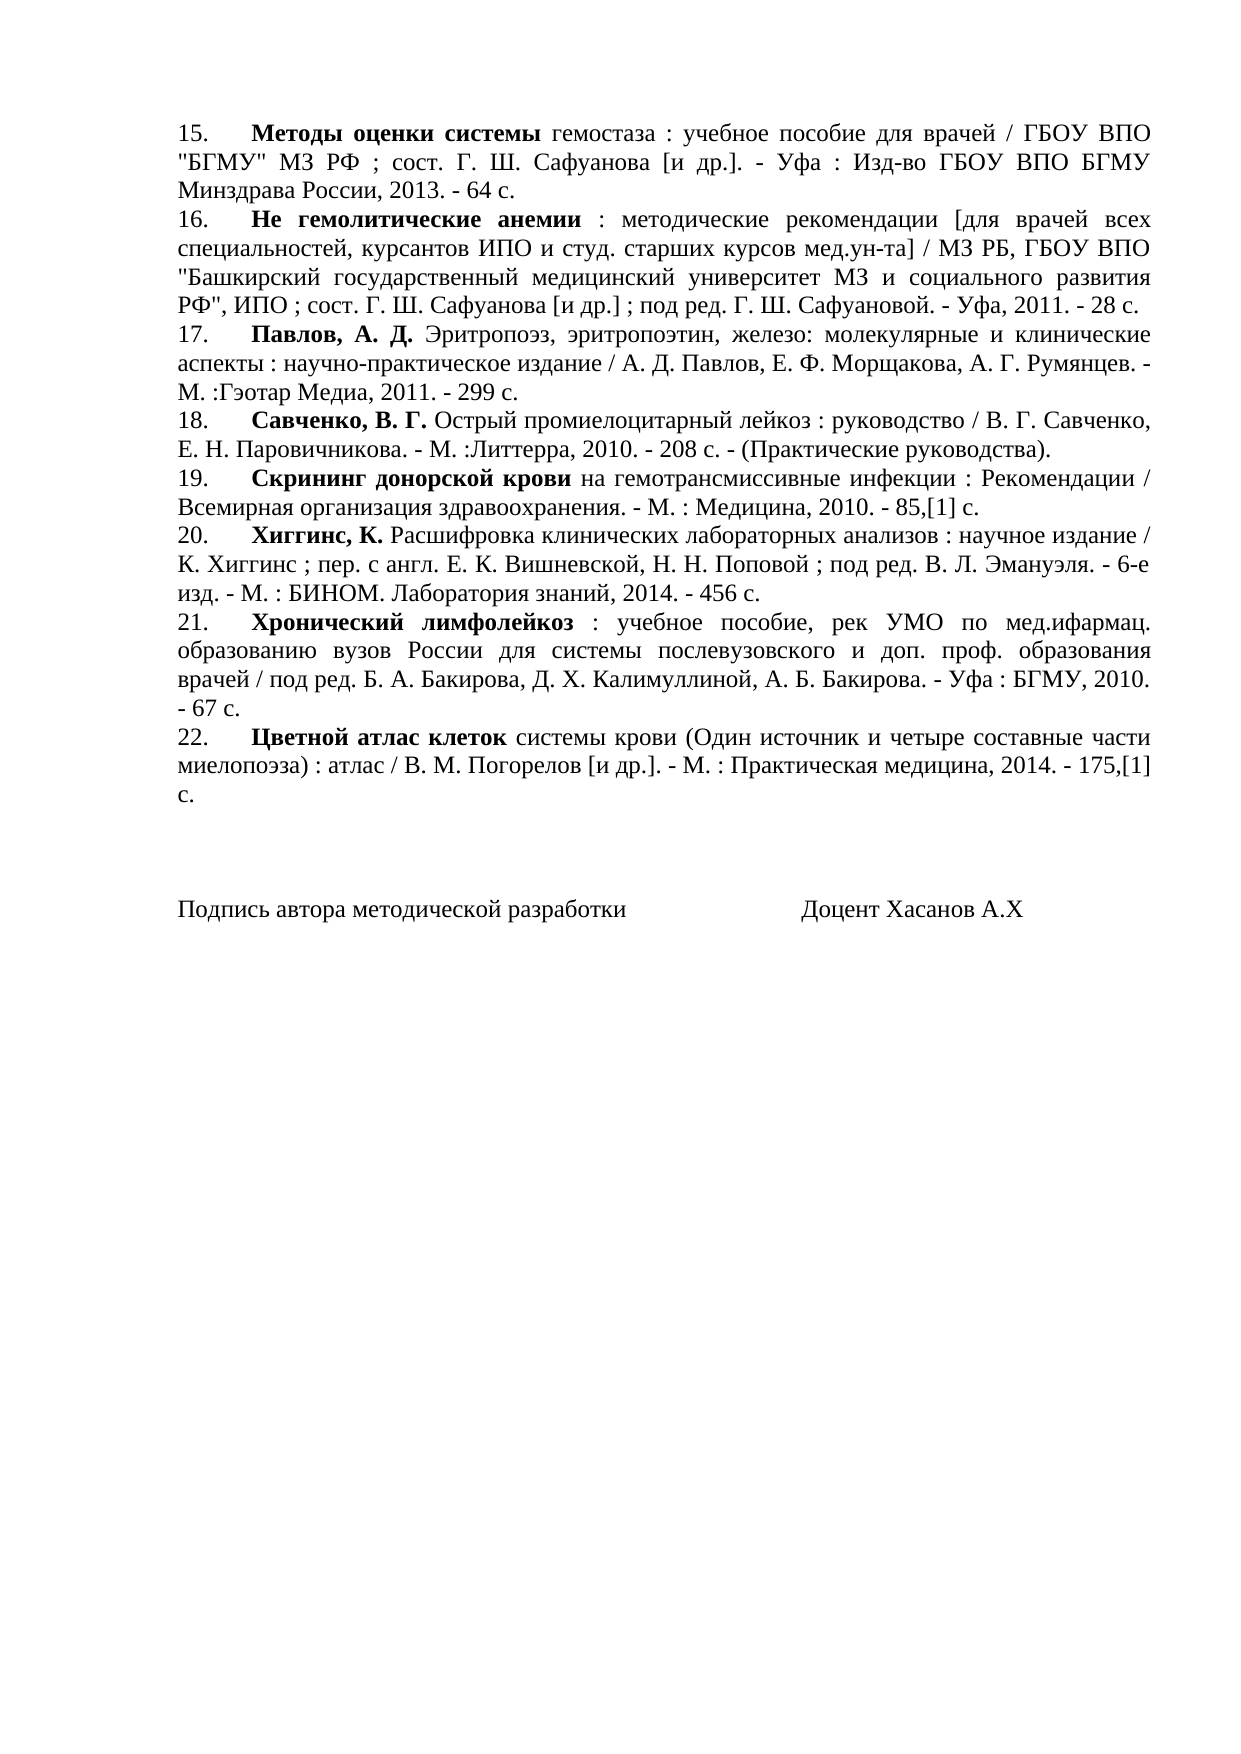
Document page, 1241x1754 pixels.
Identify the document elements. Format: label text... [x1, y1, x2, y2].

list Цветной атлас клеток системы крови (Один источник и четыре составные части миелопоэза) : атлас / В. М. Погорелов [и др.]. - М. : Практическая медицина, 2014. - 175,[1] с. [177, 722, 1152, 808]
list Скрининг донорской крови на гемотрансмиссивные инфекции : Рекомендации / Всемирная организация здравоохранения. - М. : Медицина, 2010. - 85,[1] с. [177, 463, 1152, 521]
list Хиггинс, К. Расшифровка клинических лабораторных анализов : научное издание / К. Хиггинс ; пер. с англ. Е. К. Вишневской, Н. Н. Поповой ; под ред. В. Л. Эмануэля. - 6-е изд. - М. : БИНОМ. Лаборатория знаний, 2014. - 456 с. [177, 521, 1152, 607]
list Не гемолитические анемии : методические рекомендации [для врачей всех специальностей, курсантов ИПО и студ. старших курсов мед.ун-та] / МЗ РБ, ГБОУ ВПО "Башкирский государственный медицинский университет МЗ и социального развития РФ", ИПО ; сост. Г. Ш. Сафуанова [и др.] ; под ред. Г. Ш. Сафуановой. - Уфа, 2011. - 28 с. [177, 204, 1152, 319]
text Подпись автора методической разработки Доцент Хасанов А.Х [177, 894, 1152, 923]
list Савченко, В. Г. Острый промиелоцитарный лейкоз : руководство / В. Г. Савченко, Е. Н. Паровичникова. - М. :Литтерра, 2010. - 208 с. - (Практические руководства). [177, 406, 1152, 463]
list Павлов, А. Д. Эритропоэз, эритропоэтин, железо: молекулярные и клинические аспекты : научно-практическое издание / А. Д. Павлов, Е. Ф. Морщакова, А. Г. Румянцев. - М. :Гэотар Медиа, 2011. - 299 с. [177, 319, 1152, 406]
list Методы оценки системы гемостаза : учебное пособие для врачей / ГБОУ ВПО "БГМУ" МЗ РФ ; сост. Г. Ш. Сафуанова [и др.]. - Уфа : Изд-во ГБОУ ВПО БГМУ Минздрава России, 2013. - 64 с. [177, 118, 1152, 204]
list Хронический лимфолейкоз : учебное пособие, рек УМО по мед.ифармац. образованию вузов России для системы послевузовского и доп. проф. образования врачей / под ред. Б. А. Бакирова, Д. Х. Калимуллиной, А. Б. Бакирова. - Уфа : БГМУ, 2010. - 67 с. [177, 607, 1152, 722]
